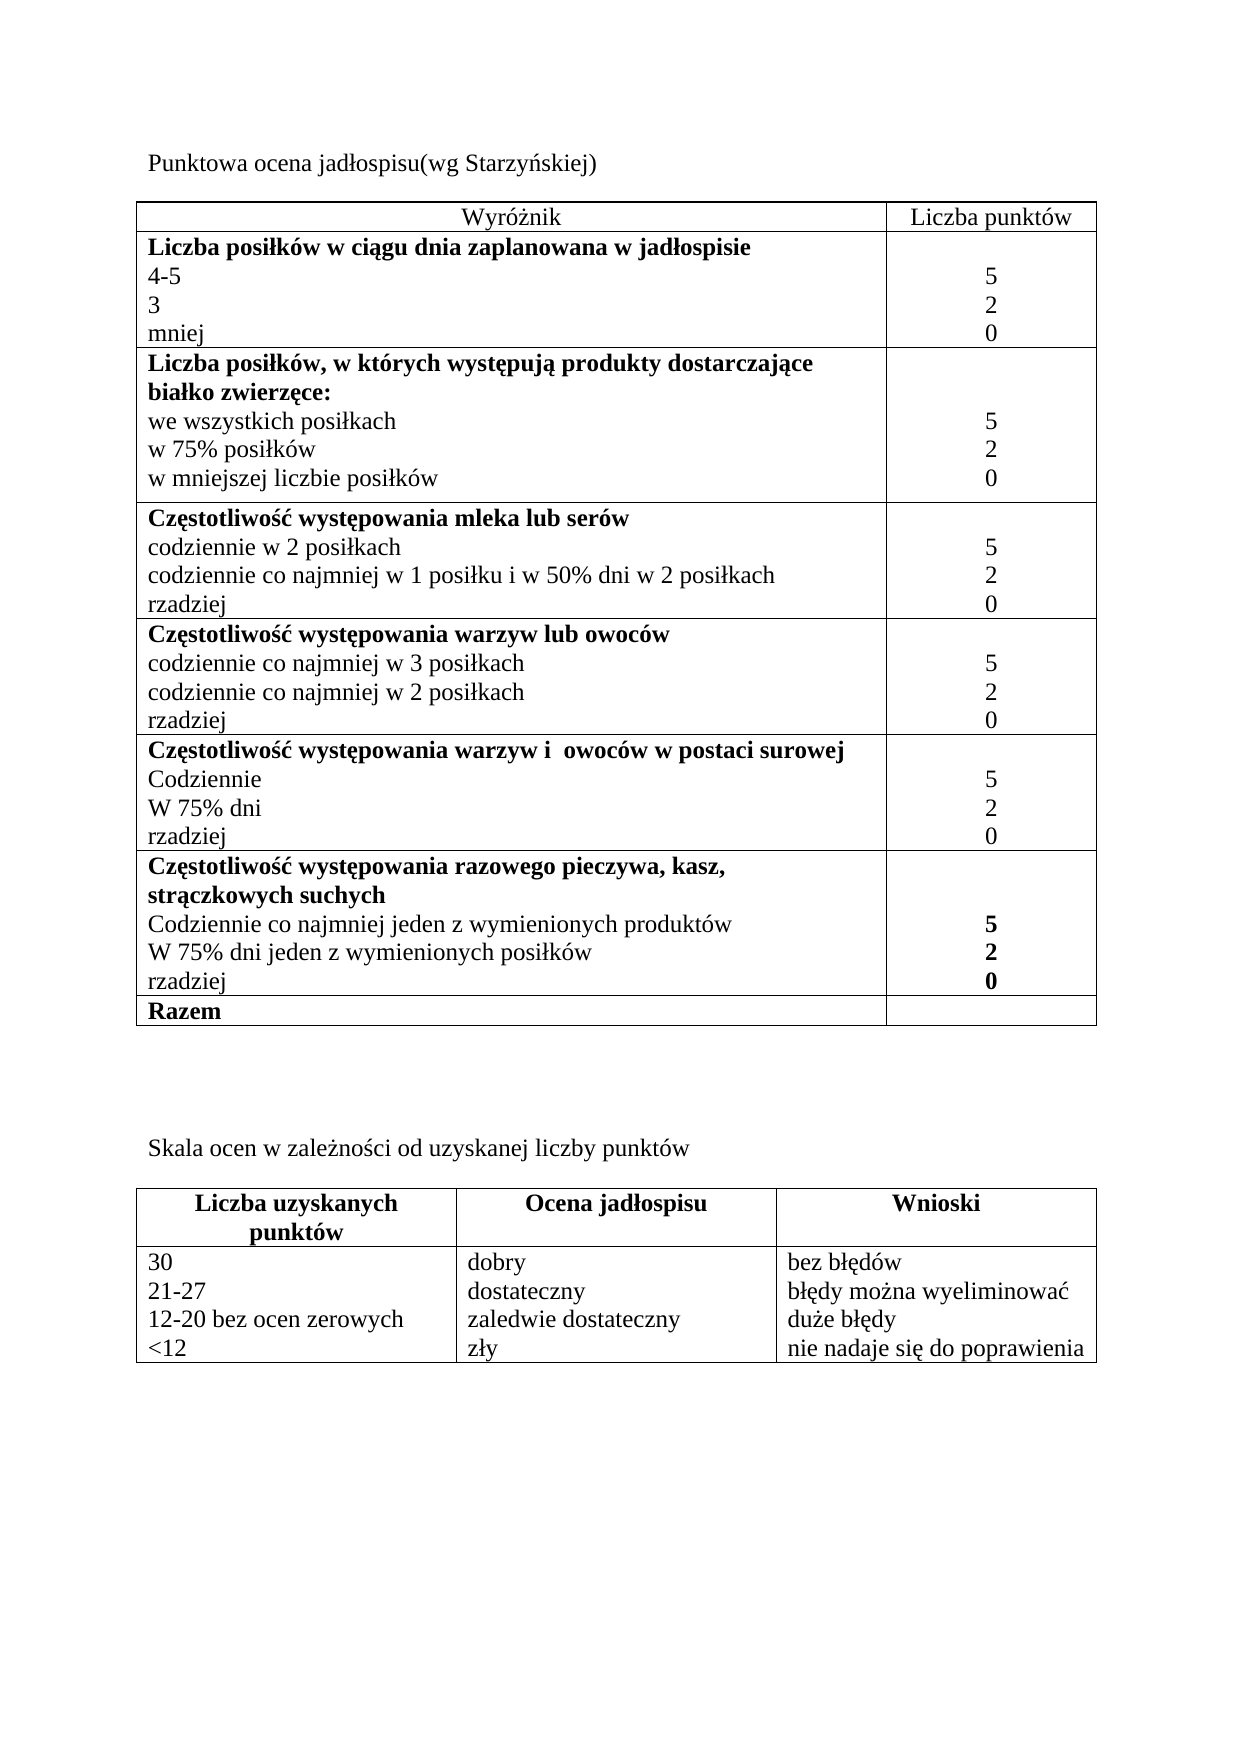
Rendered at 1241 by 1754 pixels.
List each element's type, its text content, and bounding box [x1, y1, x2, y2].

table_cell 5 2 0 [887, 232, 1096, 347]
table_cell 5 2 0 [887, 503, 1096, 618]
table_cell Częstotliwość występowania razowego pieczywa, kasz, strączkowych suchych Codziennie co najmniej jeden z wymienionych produktów W 75% dni jeden z wymienionych posiłków rzadziej [137, 851, 886, 995]
table_cell 5 2 0 [887, 619, 1096, 734]
table_cell dobry dostateczny zaledwie dostateczny zły [457, 1247, 776, 1362]
table_cell Liczba posiłków, w których występują produkty dostarczające białko zwierzęce: we wszystkich posiłkach w 75% posiłków w mniejszej liczbie posiłków [137, 348, 886, 502]
table_cell Częstotliwość występowania warzyw lub owoców codziennie co najmniej w 3 posiłkach codziennie co najmniej w 2 posiłkach rzadziej [137, 619, 886, 734]
table_header Liczba punktów [887, 203, 1096, 231]
table_cell Liczba posiłków w ciągu dnia zaplanowana w jadłospisie 4-5 3 mniej [137, 232, 886, 347]
text Skala ocen w zależności od uzyskanej liczby punktów [148, 1133, 1093, 1162]
table_cell 5 2 0 [887, 735, 1096, 850]
table_cell bez błędów błędy można wyeliminować duże błędy nie nadaje się do poprawienia [777, 1247, 1096, 1362]
table_cell Częstotliwość występowania warzyw i owoców w postaci surowej Codziennie W 75% dni rzadziej [137, 735, 886, 850]
table_cell 5 2 0 [887, 348, 1096, 502]
text Punktowa ocena jadłospisu(wg Starzyńskiej) [148, 148, 1093, 176]
table_cell 5 2 0 [887, 851, 1096, 995]
table_header Ocena jadłospisu [457, 1189, 776, 1246]
table_cell Razem [137, 996, 886, 1025]
table_header Wnioski [777, 1189, 1096, 1246]
table_cell 30 21-27 12-20 bez ocen zerowych <12 [137, 1247, 456, 1362]
table_cell [887, 996, 1096, 1025]
table_header Wyróżnik [137, 203, 886, 231]
table_cell Częstotliwość występowania mleka lub serów codziennie w 2 posiłkach codziennie co najmniej w 1 posiłku i w 50% dni w 2 posiłkach rzadziej [137, 503, 886, 618]
table_header Liczba uzyskanych punktów [137, 1189, 456, 1246]
